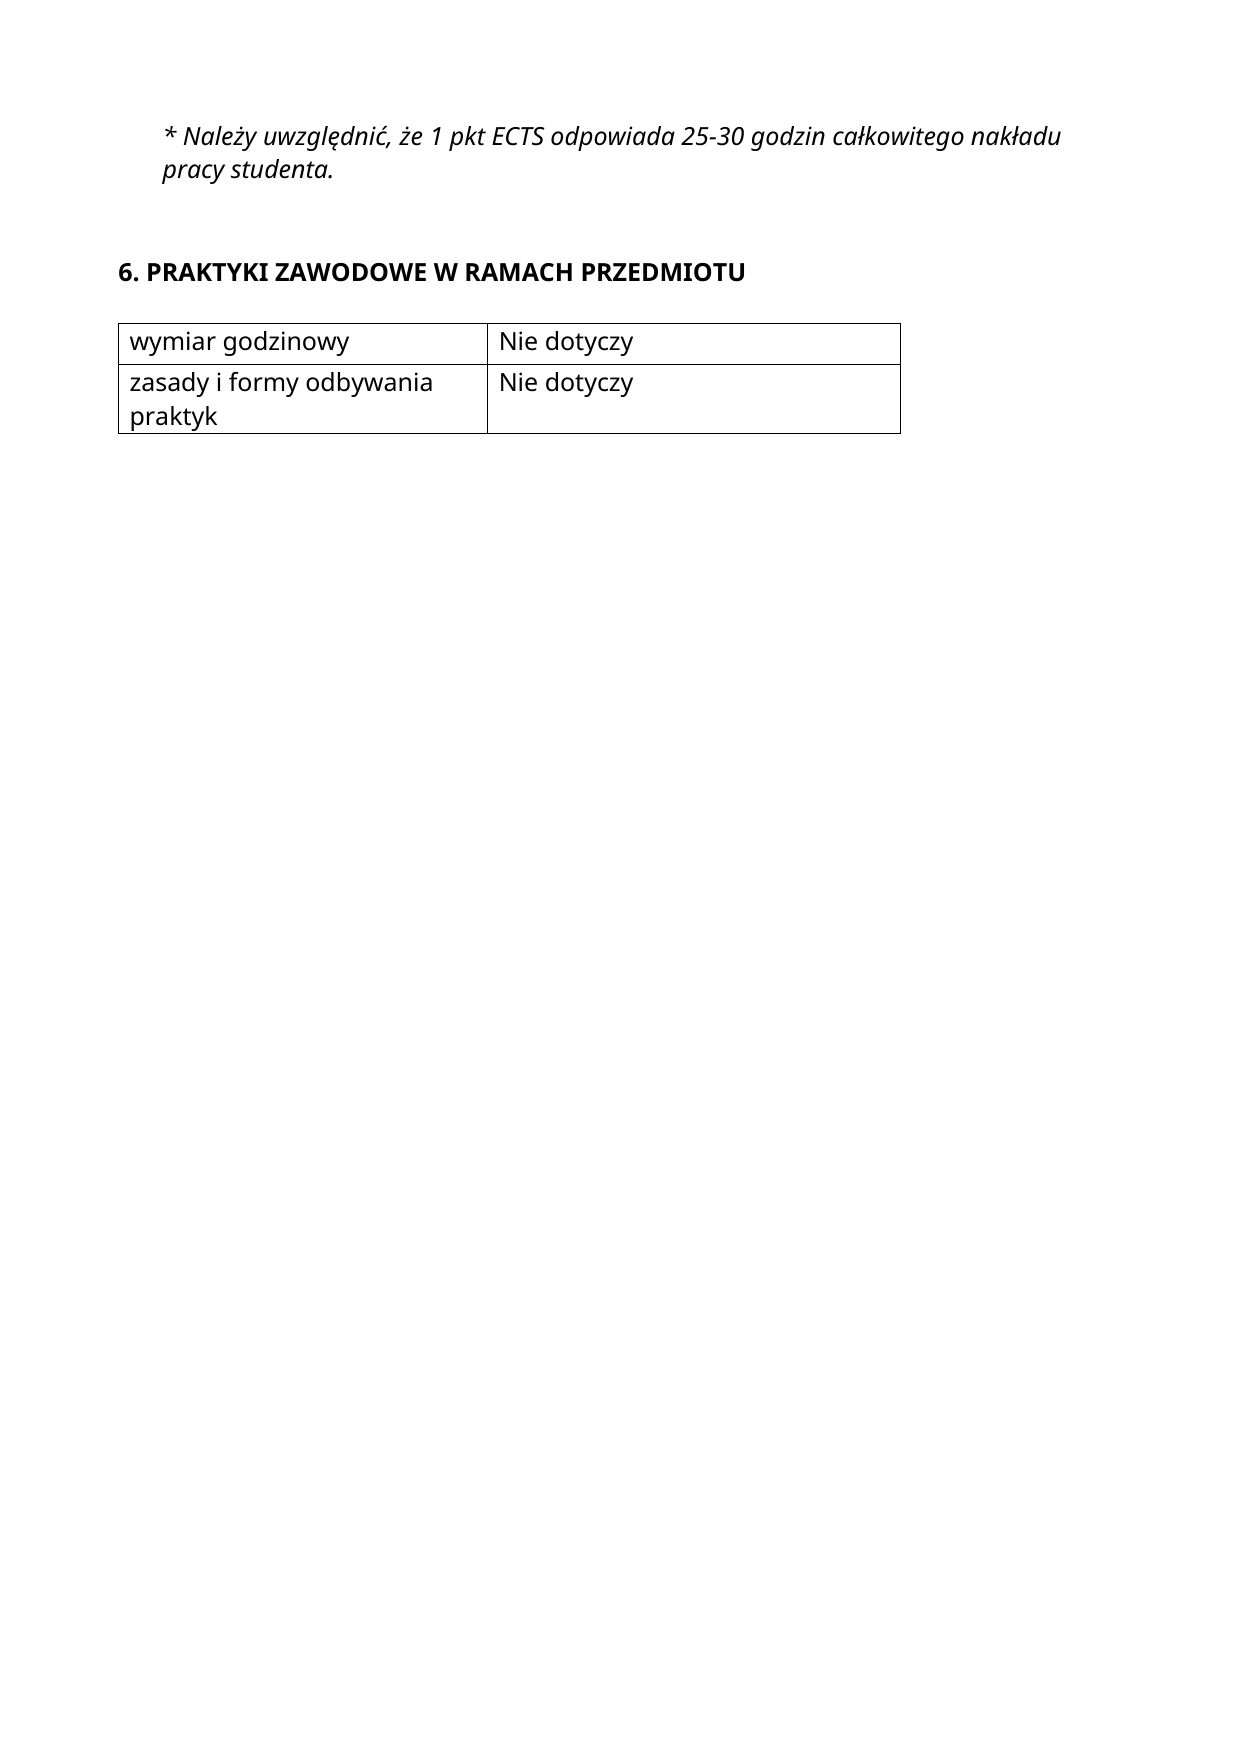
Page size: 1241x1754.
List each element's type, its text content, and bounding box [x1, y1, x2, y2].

table_cell zasady i formy odbywania praktyk [119, 365, 487, 433]
table_cell Nie dotyczy [488, 365, 900, 433]
table_header Nie dotyczy [488, 324, 900, 364]
text 6. PRAKTYKI ZAWODOWE W RAMACH PRZEDMIOTU [118, 254, 1122, 288]
table_header wymiar godzinowy [119, 324, 487, 364]
text * Należy uwzględnić, że 1 pkt ECTS odpowiada 25-30 godzin całkowitego nakładu pracy studenta. [162, 118, 1122, 186]
